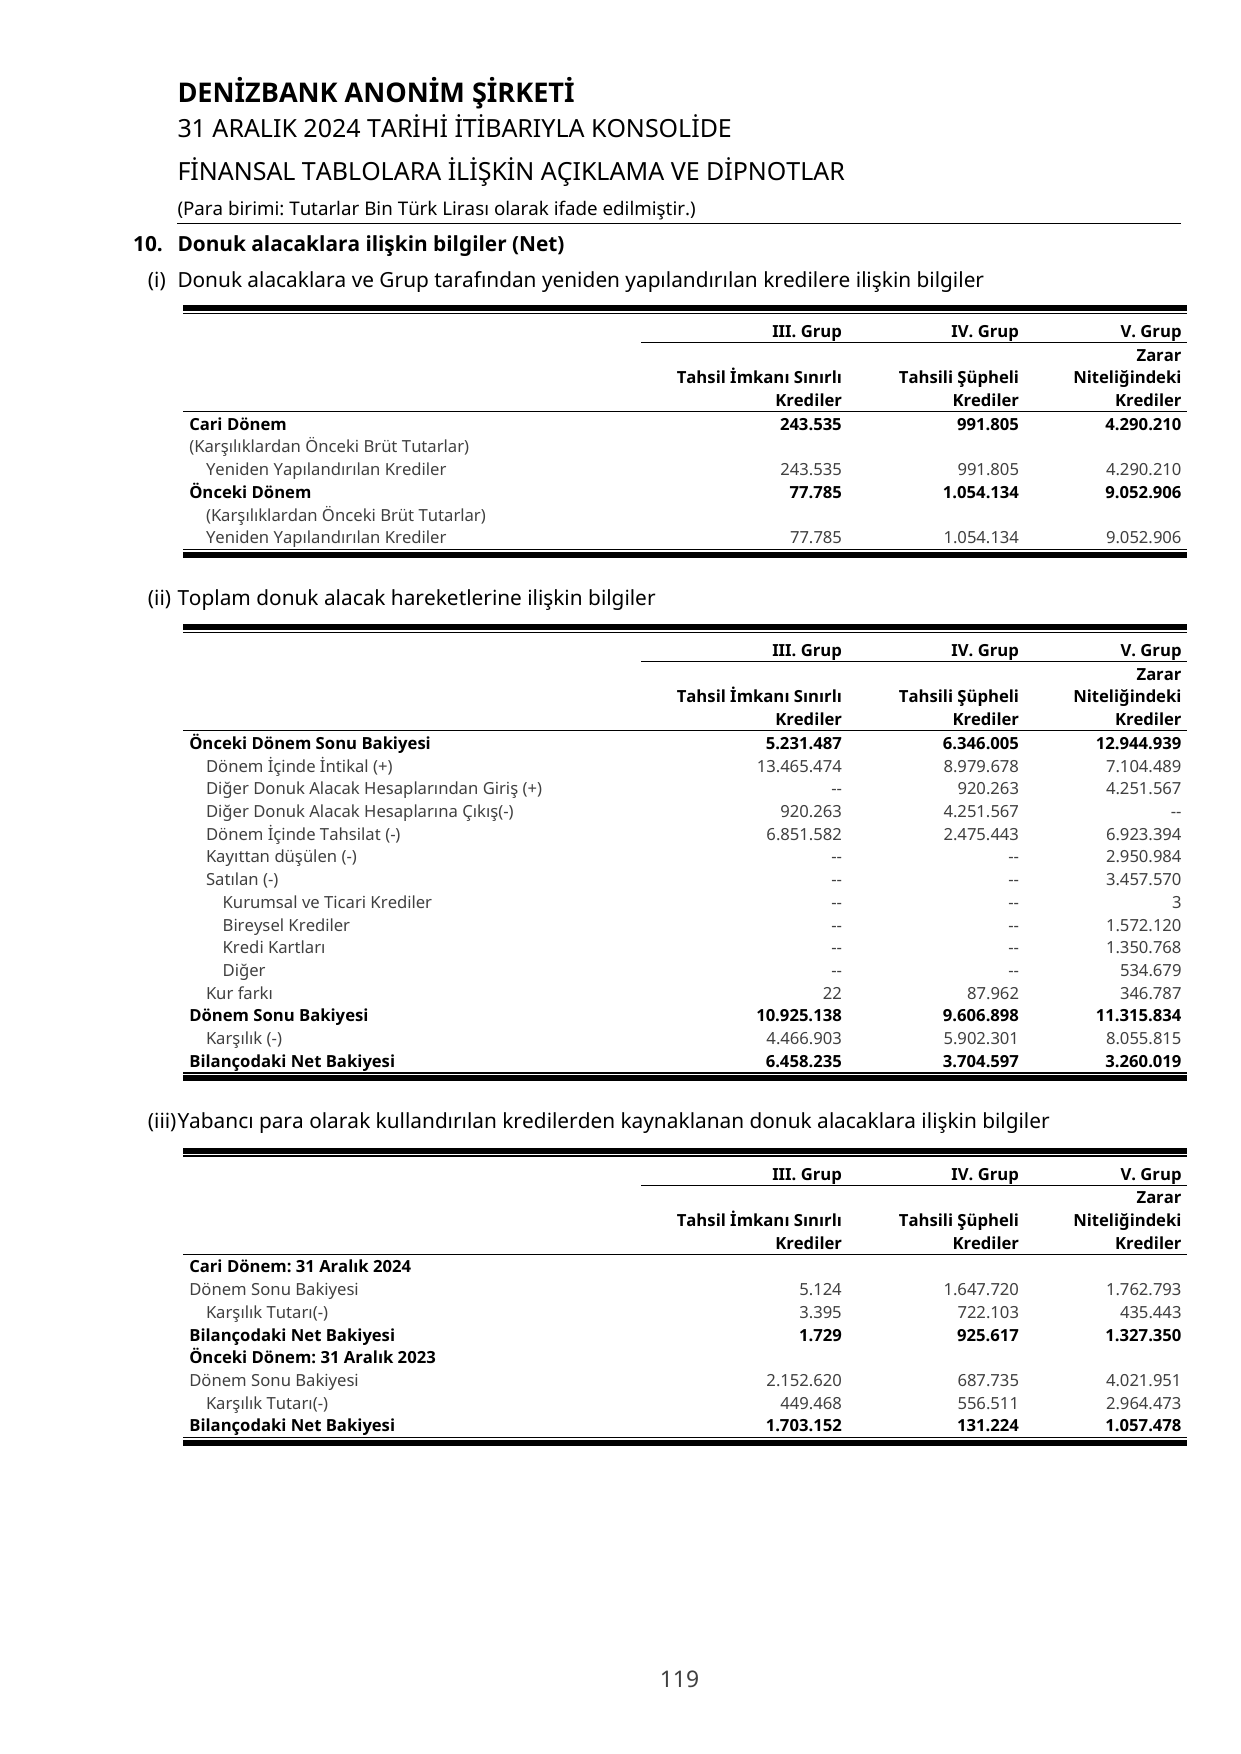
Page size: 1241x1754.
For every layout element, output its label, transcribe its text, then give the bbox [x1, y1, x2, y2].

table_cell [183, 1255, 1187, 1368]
list Yabancı para olarak kullandırılan kredilerden kaynaklanan donuk alacaklara ilişkin bilgiler [148, 1106, 1181, 1135]
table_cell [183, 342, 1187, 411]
list Donuk alacaklara ilişkin bilgiler (Net) [133, 232, 1181, 257]
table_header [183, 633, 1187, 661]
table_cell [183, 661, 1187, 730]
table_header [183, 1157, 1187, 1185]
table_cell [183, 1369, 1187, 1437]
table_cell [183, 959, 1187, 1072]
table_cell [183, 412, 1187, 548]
list Toplam donuk alacak hareketlerine ilişkin bilgiler [148, 583, 1181, 611]
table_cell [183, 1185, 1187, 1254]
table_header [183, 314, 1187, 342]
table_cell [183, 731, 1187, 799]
list Donuk alacaklara ve Grup tarafından yeniden yapılandırılan kredilere ilişkin bilgiler [148, 269, 1181, 292]
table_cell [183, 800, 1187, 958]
